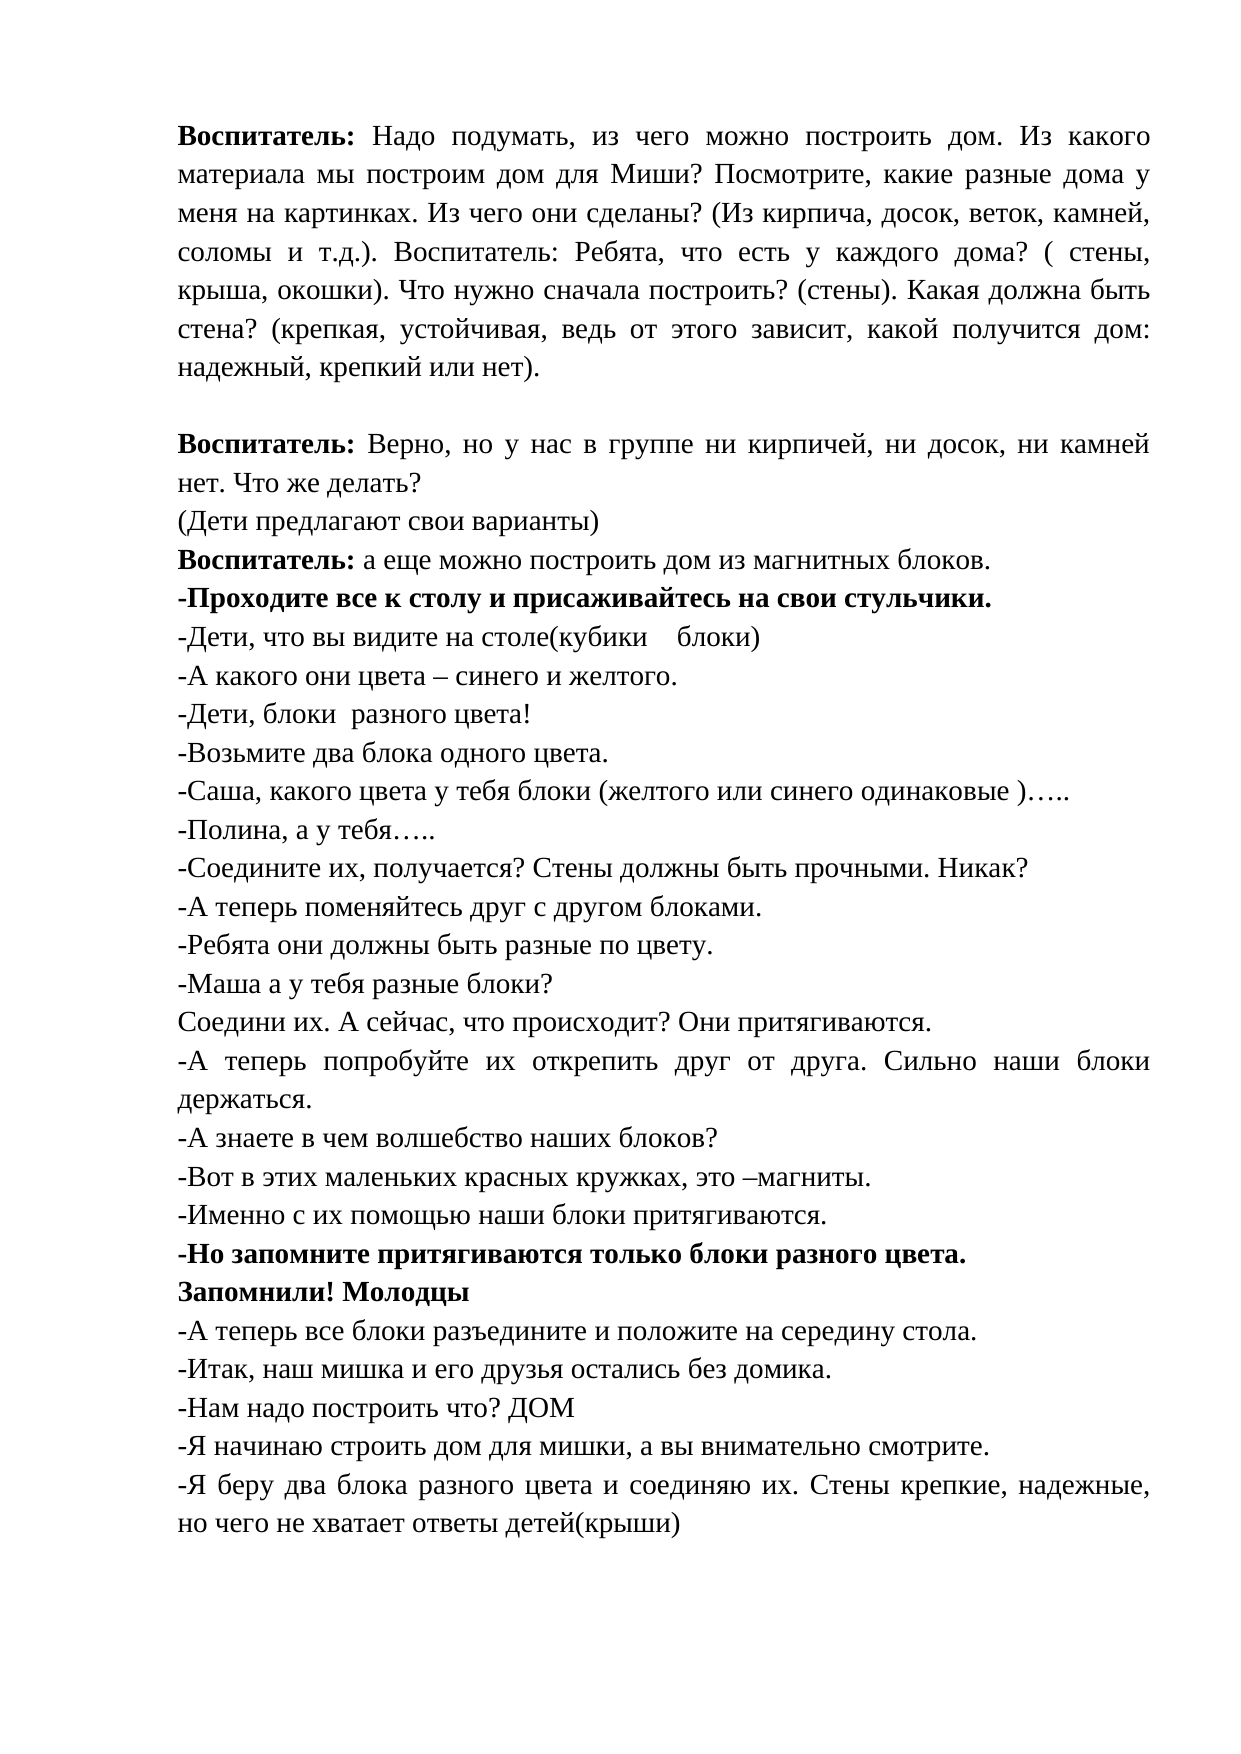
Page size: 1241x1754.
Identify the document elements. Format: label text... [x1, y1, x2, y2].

text -Итак, наш мишка и его друзья остались без домика. [177, 1351, 1152, 1385]
text Запомнили! Молодцы [177, 1274, 1152, 1308]
text -Ребята они должны быть разные по цвету. [177, 927, 1152, 961]
text -Нам надо построить что? ДОМ [177, 1390, 1152, 1423]
text Соедини их. А сейчас, что происходит? Они притягиваются. [177, 1004, 1152, 1038]
text -Вот в этих маленьких красных кружках, это –магниты. [177, 1159, 1152, 1192]
text -Дети, блоки разного цвета! [177, 696, 1152, 730]
text -Маша а у тебя разные блоки? [177, 966, 1152, 999]
text -Возьмите два блока одного цвета. [177, 735, 1152, 768]
text Воспитатель: Верно, но у нас в группе ни кирпичей, ни досок, ни камней нет. Что же делать? [177, 426, 1152, 498]
text -Дети, что вы видите на столе(кубики блоки) [177, 619, 1152, 653]
text -Я беру два блока разного цвета и соединяю их. Стены крепкие, надежные, но чего не хватает ответы детей(крыши) [177, 1467, 1152, 1539]
text -А теперь попробуйте их открепить друг от друга. Сильно наши блоки держаться. [177, 1043, 1152, 1115]
text -Соедините их, получается? Стены должны быть прочными. Никак? [177, 850, 1152, 884]
text Воспитатель: Надо подумать, из чего можно построить дом. Из какого материала мы построим дом для Миши? Посмотрите, какие разные дома у меня на картинках. Из чего они сделаны? (Из кирпича, досок, веток, камней, соломы и т.д.). Воспитатель: Ребята, что есть у каждого дома? ( стены, крыша, окошки). Что нужно сначала построить? (стены). Какая должна быть стена? (крепкая, устойчивая, ведь от этого зависит, какой получится дом: надежный, крепкий или нет). [177, 118, 1152, 383]
text -А теперь поменяйтесь друг с другом блоками. [177, 889, 1152, 922]
text Воспитатель: а еще можно построить дом из магнитных блоков. [177, 542, 1152, 576]
text -Я начинаю строить дом для мишки, а вы внимательно смотрите. [177, 1428, 1152, 1462]
text -А какого они цвета – синего и желтого. [177, 658, 1152, 691]
text -Полина, а у тебя….. [177, 812, 1152, 845]
text -Именно с их помощью наши блоки притягиваются. [177, 1197, 1152, 1231]
text (Дети предлагают свои варианты) [177, 503, 1152, 537]
text -Проходите все к столу и присаживайтесь на свои стульчики. [177, 581, 1152, 614]
text -Но запомните притягиваются только блоки разного цвета. [177, 1236, 1152, 1269]
text -А теперь все блоки разъедините и положите на середину стола. [177, 1313, 1152, 1346]
text -А знаете в чем волшебство наших блоков? [177, 1120, 1152, 1154]
text -Саша, какого цвета у тебя блоки (желтого или синего одинаковые )….. [177, 773, 1152, 807]
